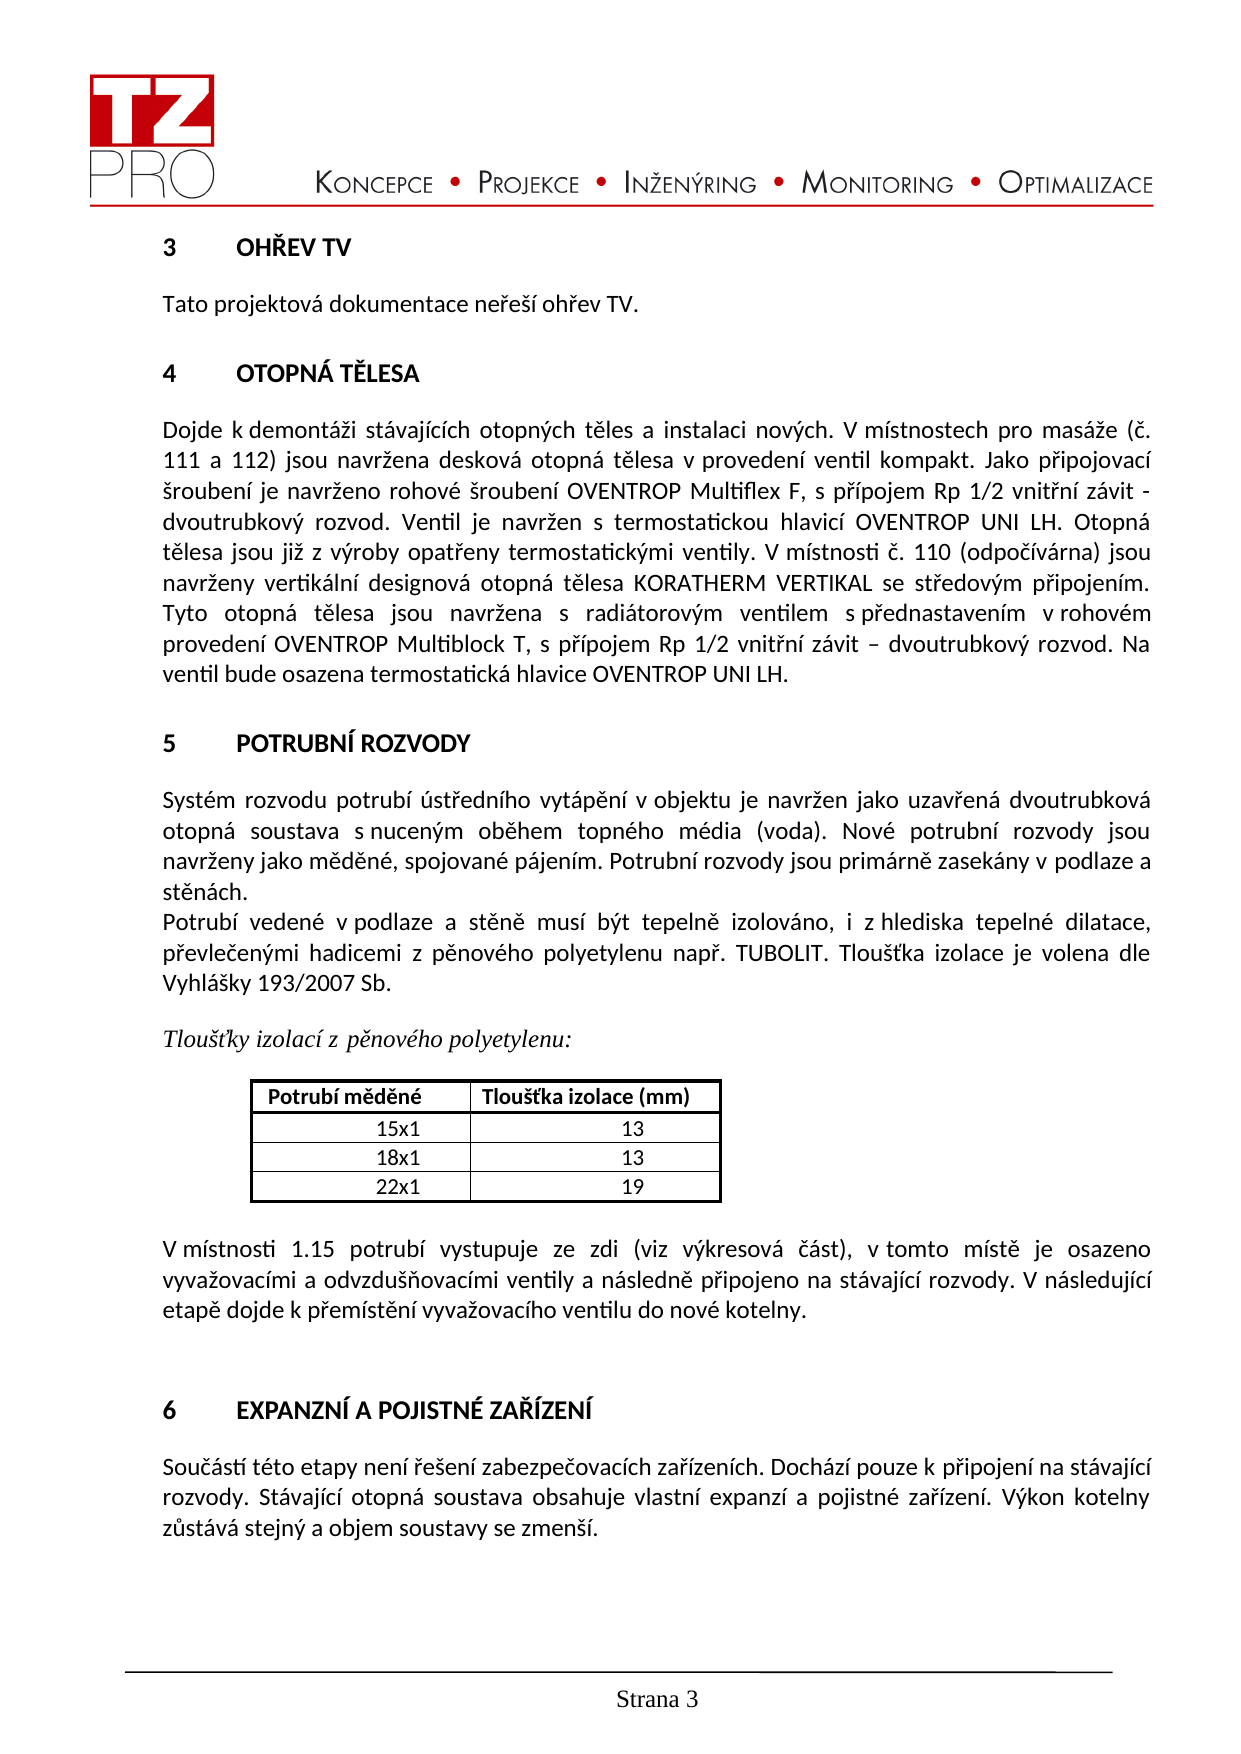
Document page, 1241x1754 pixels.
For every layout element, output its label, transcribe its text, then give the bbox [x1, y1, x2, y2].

text Dojde k demontáži stávajících otopných těles a instalaci nových. V místnostech pro masáže (č. 111 a 112) jsou navržena desková otopná tělesa v provedení ventil kompakt. Jako připojovací šroubení je navrženo rohové šroubení OVENTROP Multiflex F, s přípojem Rp 1/2 vnitřní závit - dvoutrubkový rozvod. Ventil je navržen s termostatickou hlavicí OVENTROP UNI LH. Otopná tělesa jsou již z výroby opatřeny termostatickými ventily. V místnosti č. 110 (odpočívárna) jsou navrženy vertikální designová otopná tělesa KORATHERM VERTIKAL se středovým připojením. Tyto otopná tělesa jsou navržena s radiátorovým ventilem s přednastavením v rohovém provedení OVENTROP Multiblock T, s přípojem Rp 1/2 vnitřní závit – dvoutrubkový rozvod. Na ventil bude osazena termostatická hlavice OVENTROP UNI LH. [162, 414, 1152, 689]
subtitle OHŘEV TV [162, 231, 1152, 263]
text Součástí této etapy není řešení zabezpečovacích zařízeních. Dochází pouze k připojení na stávající rozvody. Stávající otopná soustava obsahuje vlastní expanzí a pojistné zařízení. Výkon kotelny zůstává stejný a objem soustavy se zmenší. [162, 1451, 1152, 1543]
table_cell 13 [471, 1114, 719, 1142]
subtitle OTOPNÁ TĚLESA [162, 356, 1152, 389]
text Systém rozvodu potrubí ústředního vytápění v objektu je navržen jako uzavřená dvoutrubková otopná soustava s nuceným oběhem topného média (voda). Nové potrubní rozvody jsou navrženy jako měděné, spojované pájením. Potrubní rozvody jsou primárně zasekány v podlaze a stěnách. [162, 784, 1152, 906]
text Tato projektová dokumentace neřeší ohřev TV. [162, 288, 1152, 318]
table_cell 15x1 [253, 1114, 470, 1142]
subtitle EXPANZNÍ A POJISTNÉ ZAŘÍZENÍ [162, 1393, 1152, 1426]
table_cell 13 [471, 1143, 719, 1171]
text Tloušťky izolací z pěnového polyetylenu: [89, 1024, 1152, 1053]
table_header Potrubí měděné [253, 1083, 470, 1111]
table_cell 22x1 [253, 1172, 470, 1200]
text V místnosti 1.15 potrubí vystupuje ze zdi (viz výkresová část), v tomto místě je osazeno vyvažovacími a odvzdušňovacími ventily a následně připojeno na stávající rozvody. V následující etapě dojde k přemístění vyvažovacího ventilu do nové kotelny. [162, 1233, 1152, 1325]
picture [88, 73, 1154, 231]
text Potrubí vedené v podlaze a stěně musí být tepelně izolováno, i z hlediska tepelné dilatace, převlečenými hadicemi z pěnového polyetylenu např. TUBOLIT. Tloušťka izolace je volena dle Vyhlášky 193/2007 Sb. [162, 906, 1152, 998]
table_cell 19 [471, 1172, 719, 1200]
table_header Tloušťka izolace (mm) [471, 1083, 719, 1111]
subtitle POTRUBNÍ ROZVODY [162, 726, 1152, 759]
table_cell 18x1 [253, 1143, 470, 1171]
